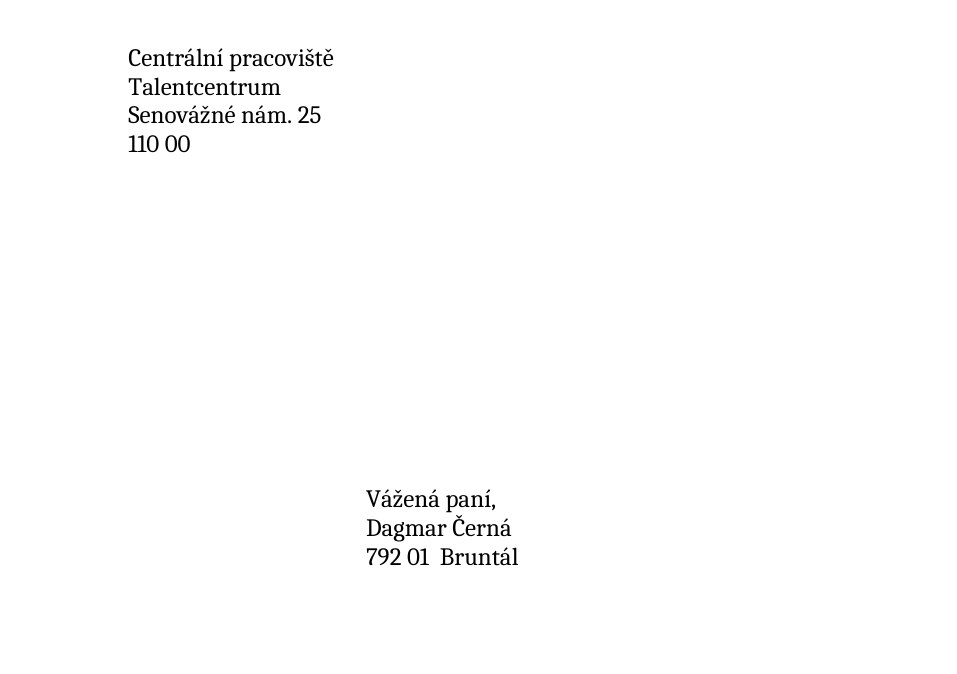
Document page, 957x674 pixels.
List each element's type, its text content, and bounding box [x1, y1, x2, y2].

text Vážená paní, [366, 485, 891, 514]
text Dagmar Černá [366, 514, 891, 543]
text 792 01 Bruntál [366, 543, 891, 571]
